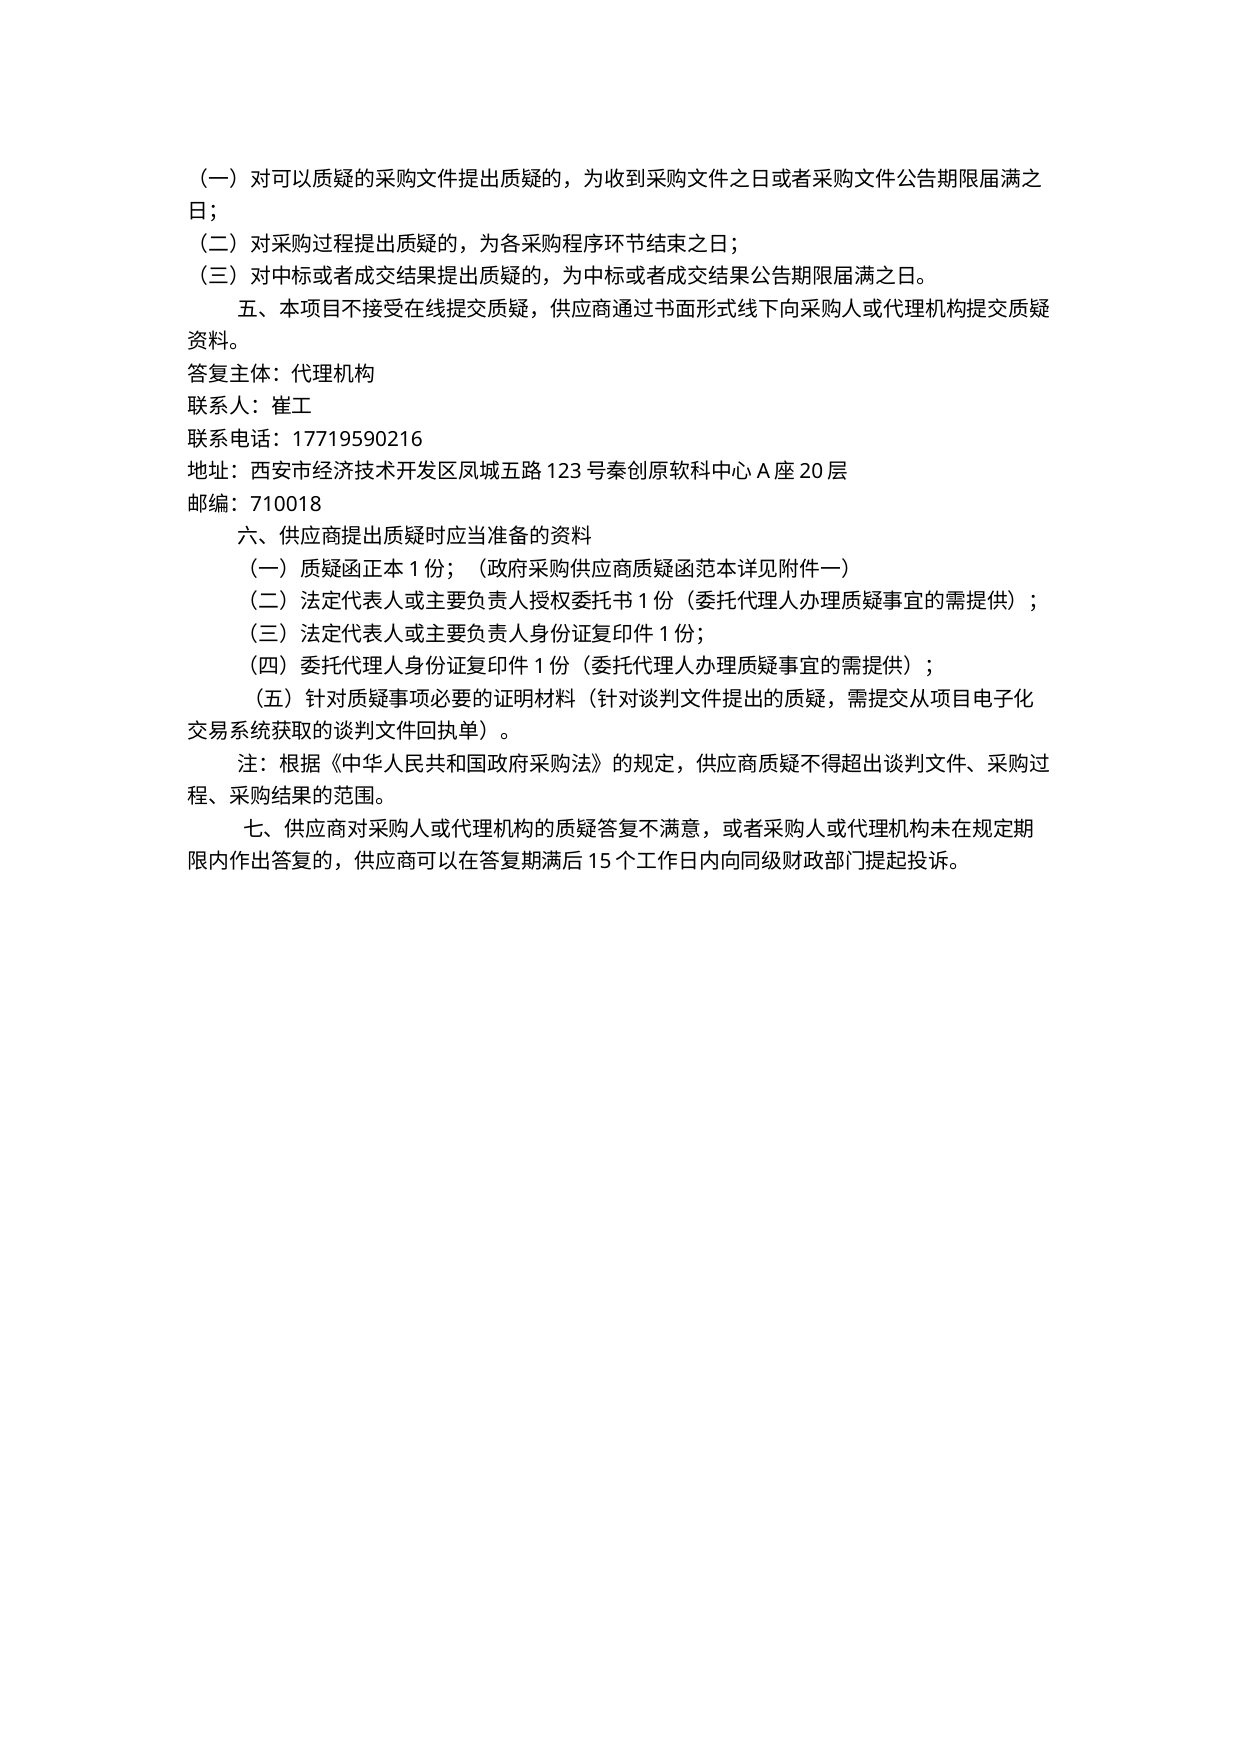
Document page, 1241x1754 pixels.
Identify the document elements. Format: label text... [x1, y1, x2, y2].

text （二）对采购过程提出质疑的，为各采购程序环节结束之日； [187, 227, 1053, 259]
text 注：根据《中华人民共和国政府采购法》的规定，供应商质疑不得超出谈判文件、采购过程、采购结果的范围。 [187, 747, 1053, 812]
text （三）对中标或者成交结果提出质疑的，为中标或者成交结果公告期限届满之日。 [187, 259, 1053, 292]
text 七、供应商对采购人或代理机构的质疑答复不满意，或者采购人或代理机构未在规定期限内作出答复的，供应商可以在答复期满后15个工作日内向同级财政部门提起投诉。 [187, 812, 1053, 877]
text 联系人：崔工 [187, 389, 1053, 422]
text 邮编：710018 [187, 487, 1053, 519]
text 六、供应商提出质疑时应当准备的资料 [187, 519, 1053, 552]
text （五）针对质疑事项必要的证明材料（针对谈判文件提出的质疑，需提交从项目电子化交易系统获取的谈判文件回执单）。 [187, 682, 1053, 747]
text （一）对可以质疑的采购文件提出质疑的，为收到采购文件之日或者采购文件公告期限届满之日； [187, 162, 1053, 227]
text 联系电话：17719590216 [187, 422, 1053, 454]
text （二）法定代表人或主要负责人授权委托书1份（委托代理人办理质疑事宜的需提供）； [187, 584, 1053, 617]
text 五、本项目不接受在线提交质疑，供应商通过书面形式线下向采购人或代理机构提交质疑资料。 [187, 292, 1053, 357]
text （三）法定代表人或主要负责人身份证复印件1份； [187, 617, 1053, 649]
text 地址：西安市经济技术开发区凤城五路123号秦创原软科中心A座20层 [187, 454, 1053, 487]
text （一）质疑函正本1份；（政府采购供应商质疑函范本详见附件一） [187, 552, 1053, 584]
text 答复主体：代理机构 [187, 357, 1053, 389]
text （四）委托代理人身份证复印件1份（委托代理人办理质疑事宜的需提供）； [187, 649, 1053, 682]
